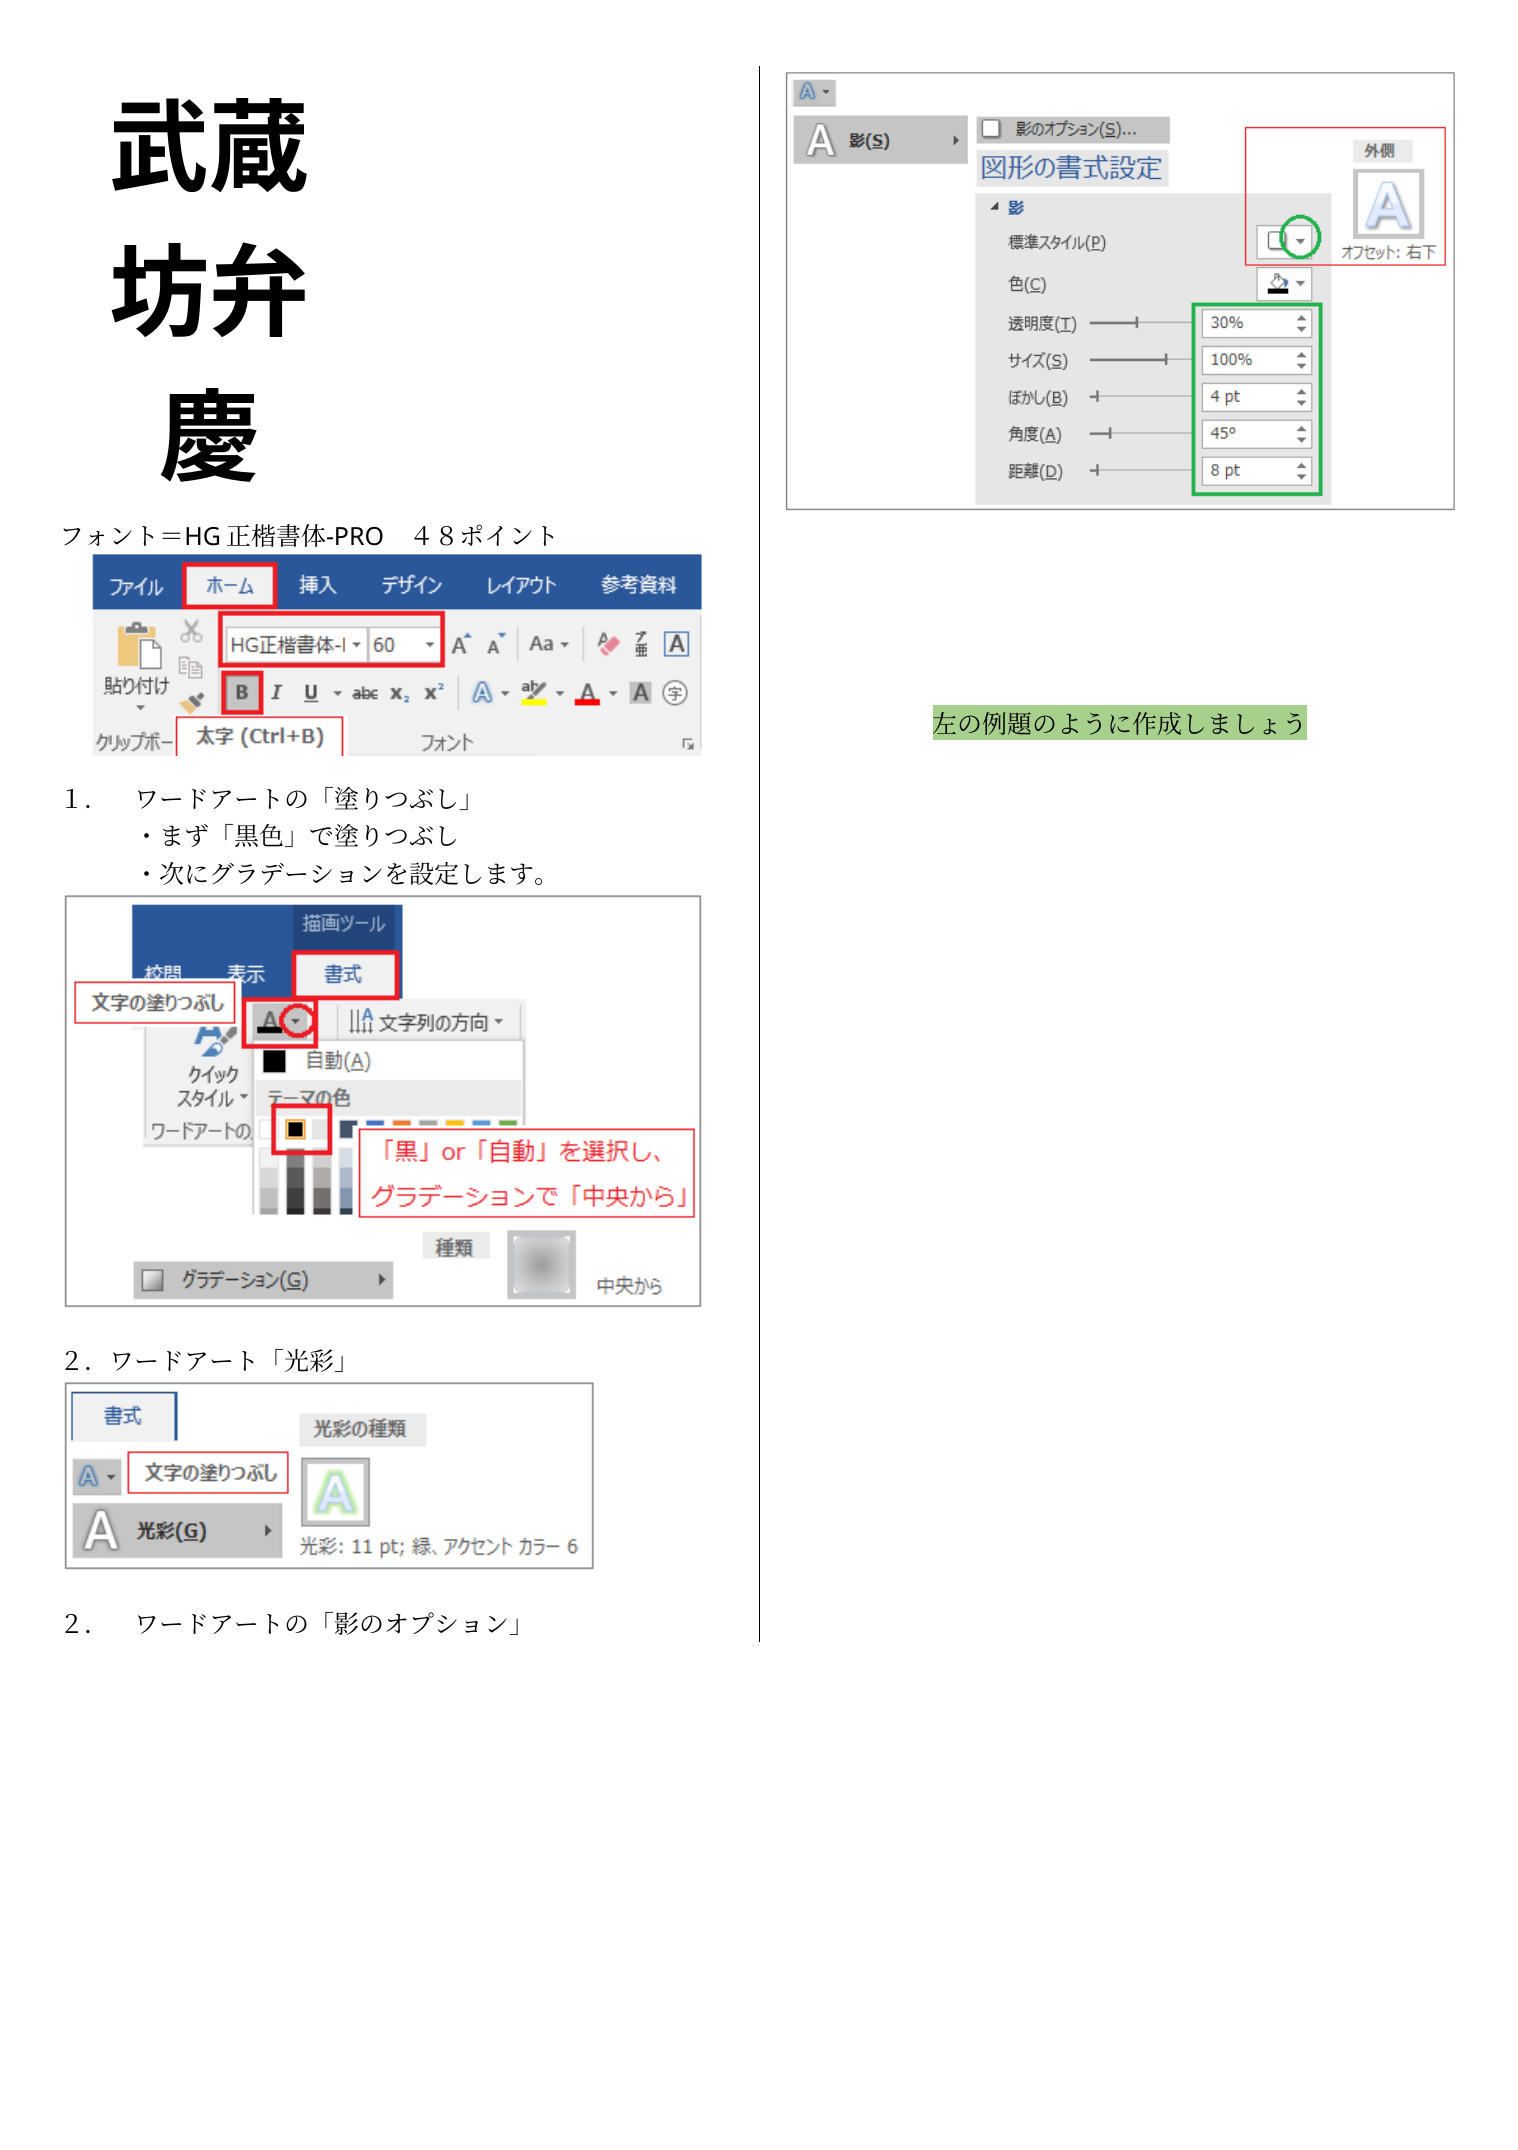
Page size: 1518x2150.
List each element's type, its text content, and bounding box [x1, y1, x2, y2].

text ２．ワードアート「光彩」 [59, 1341, 737, 1379]
list ワードアートの「影のオプション」 [59, 1604, 737, 1641]
list ワードアートの「塗りつぶし」 [59, 779, 737, 816]
text フォント＝HG正楷書体-PRO ４８ポイント [59, 516, 737, 554]
list ・まず「黒色」で塗りつぶし [134, 816, 737, 854]
picture [781, 66, 1460, 514]
picture [59, 891, 706, 1315]
picture [59, 1378, 597, 1574]
list ・次にグラデーションを設定します。 [134, 854, 737, 891]
picture [90, 553, 705, 756]
text 左の例題のように作成しましょう [781, 704, 1459, 741]
